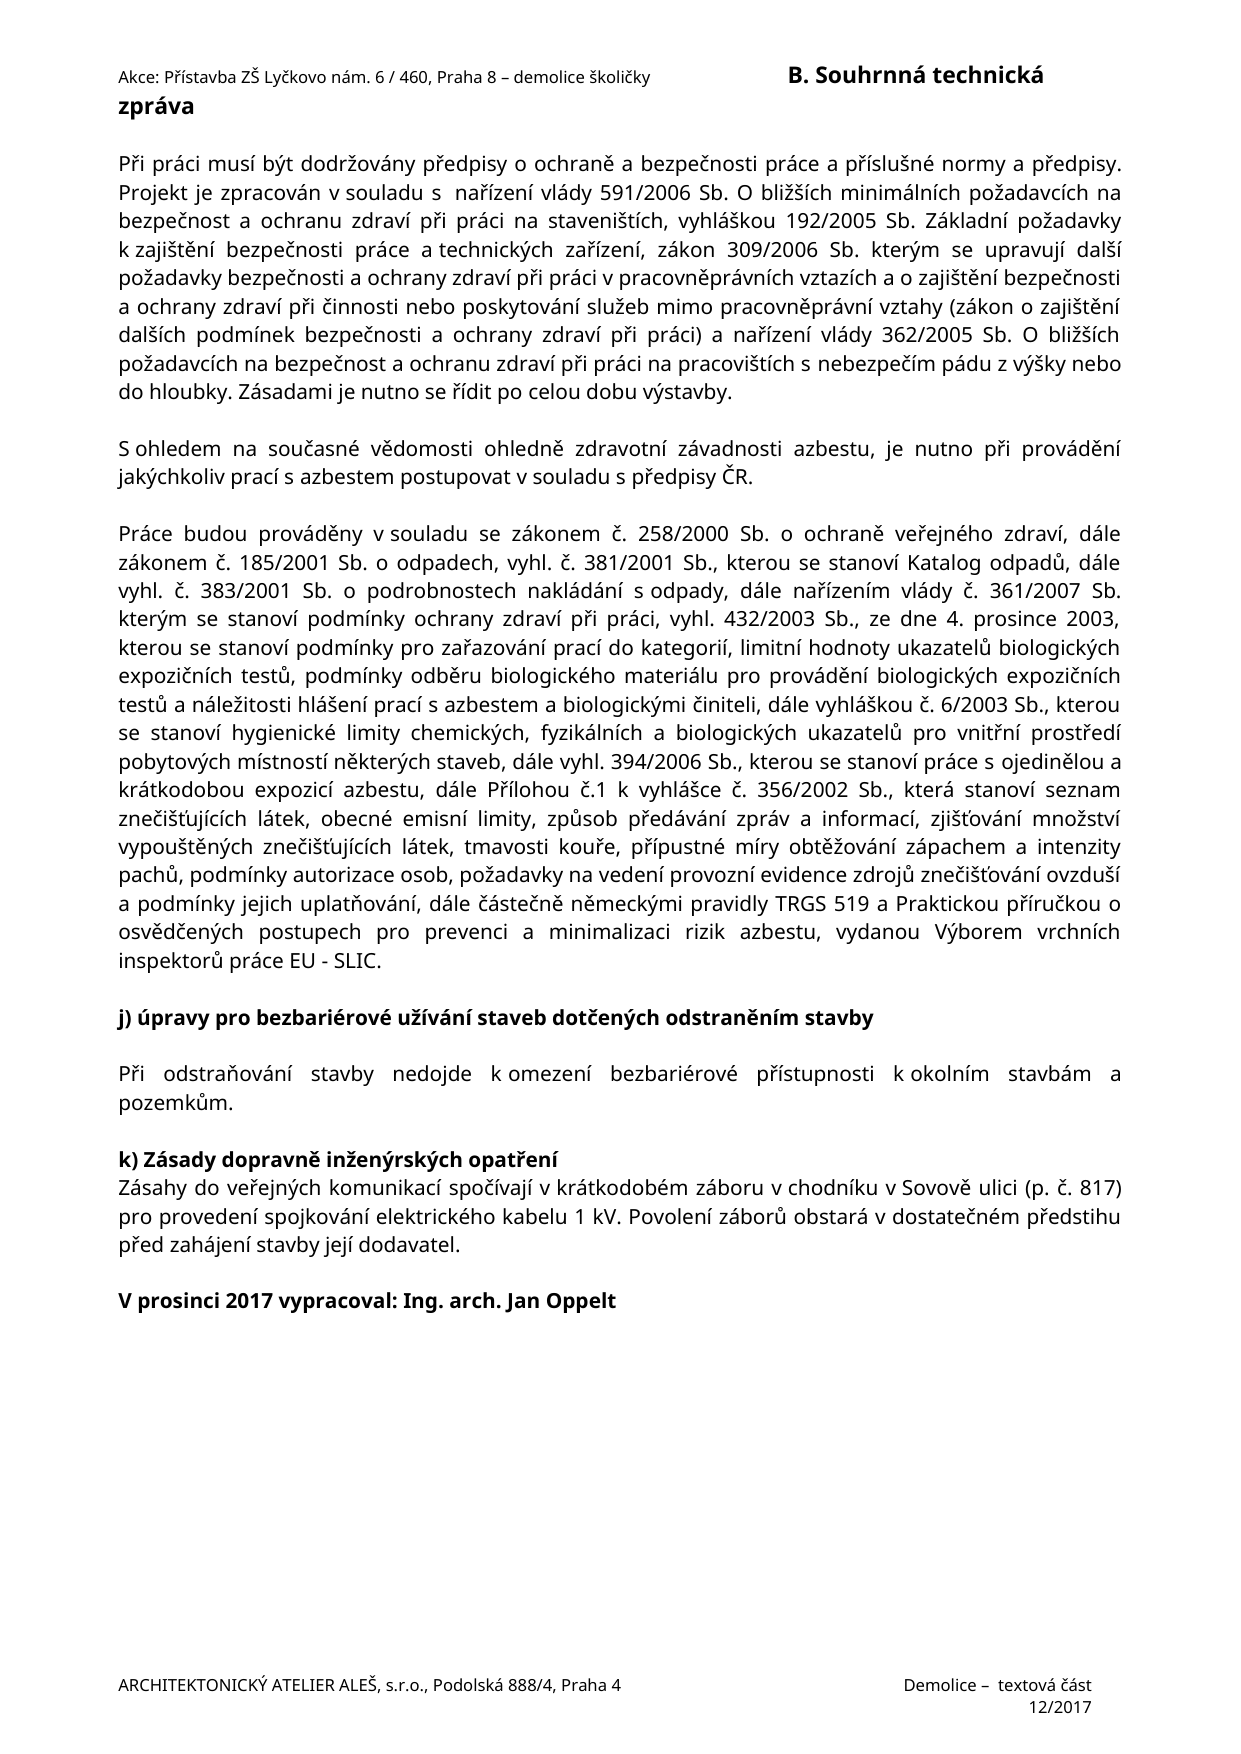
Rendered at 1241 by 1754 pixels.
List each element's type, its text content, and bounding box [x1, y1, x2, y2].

text k) Zásady dopravně inženýrských opatření [118, 1145, 1122, 1173]
text Při odstraňování stavby nedojde k omezení bezbariérové přístupnosti k okolním stavbám a pozemkům. [118, 1059, 1122, 1116]
text S ohledem na současné vědomosti ohledně zdravotní závadnosti azbestu, je nutno při provádění jakýchkoliv prací s azbestem postupovat v souladu s předpisy ČR. [118, 434, 1122, 491]
text j) úpravy pro bezbariérové užívání staveb dotčených odstraněním stavby [118, 1003, 1122, 1031]
text V prosinci 2017 vypracoval: Ing. arch. Jan Oppelt [118, 1287, 1122, 1315]
text Při práci musí být dodržovány předpisy o ochraně a bezpečnosti práce a příslušné normy a předpisy. Projekt je zpracován v souladu s nařízení vlády 591/2006 Sb. O bližších minimálních požadavcích na bezpečnost a ochranu zdraví při práci na staveništích, vyhláškou 192/2005 Sb. Základní požadavky k zajištění bezpečnosti práce a technických zařízení, zákon 309/2006 Sb. kterým se upravují další požadavky bezpečnosti a ochrany zdraví při práci v pracovněprávních vztazích a o zajištění bezpečnosti a ochrany zdraví při činnosti nebo poskytování služeb mimo pracovněprávní vztahy (zákon o zajištění dalších podmínek bezpečnosti a ochrany zdraví při práci) a nařízení vlády 362/2005 Sb. O bližších požadavcích na bezpečnost a ochranu zdraví při práci na pracovištích s nebezpečím pádu z výšky nebo do hloubky. Zásadami je nutno se řídit po celou dobu výstavby. [118, 149, 1122, 406]
text Zásahy do veřejných komunikací spočívají v krátkodobém záboru v chodníku v Sovově ulici (p. č. 817) pro provedení spojkování elektrického kabelu 1 kV. Povolení záborů obstará v dostatečném předstihu před zahájení stavby její dodavatel. [118, 1173, 1122, 1259]
text Práce budou prováděny v souladu se zákonem č. 258/2000 Sb. o ochraně veřejného zdraví, dále zákonem č. 185/2001 Sb. o odpadech, vyhl. č. 381/2001 Sb., kterou se stanoví Katalog odpadů, dále vyhl. č. 383/2001 Sb. o podrobnostech nakládání s odpady, dále nařízením vlády č. 361/2007 Sb. kterým se stanoví podmínky ochrany zdraví při práci, vyhl. 432/2003 Sb., ze dne 4. prosince 2003, kterou se stanoví podmínky pro zařazování prací do kategorií, limitní hodnoty ukazatelů biologických expozičních testů, podmínky odběru biologického materiálu pro provádění biologických expozičních testů a náležitosti hlášení prací s azbestem a biologickými činiteli, dále vyhláškou č. 6/2003 Sb., kterou se stanoví hygienické limity chemických, fyzikálních a biologických ukazatelů pro vnitřní prostředí pobytových místností některých staveb, dále vyhl. 394/2006 Sb., kterou se stanoví práce s ojedinělou a krátkodobou expozicí azbestu, dále Přílohou č.1 k vyhlášce č. 356/2002 Sb., která stanoví seznam znečišťujících látek, obecné emisní limity, způsob předávání zpráv a informací, zjišťování množství vypouštěných znečišťujících látek, tmavosti kouře, přípustné míry obtěžování zápachem a intenzity pachů, podmínky autorizace osob, požadavky na vedení provozní evidence zdrojů znečišťování ovzduší a podmínky jejich uplatňování, dále částečně německými pravidly TRGS Praktickou příručkou o osvědčených postupech pro prevenci a minimalizaci rizik azbestu, vydanou Výborem vrchních inspektorů práce EU - SLIC. [118, 519, 1122, 974]
